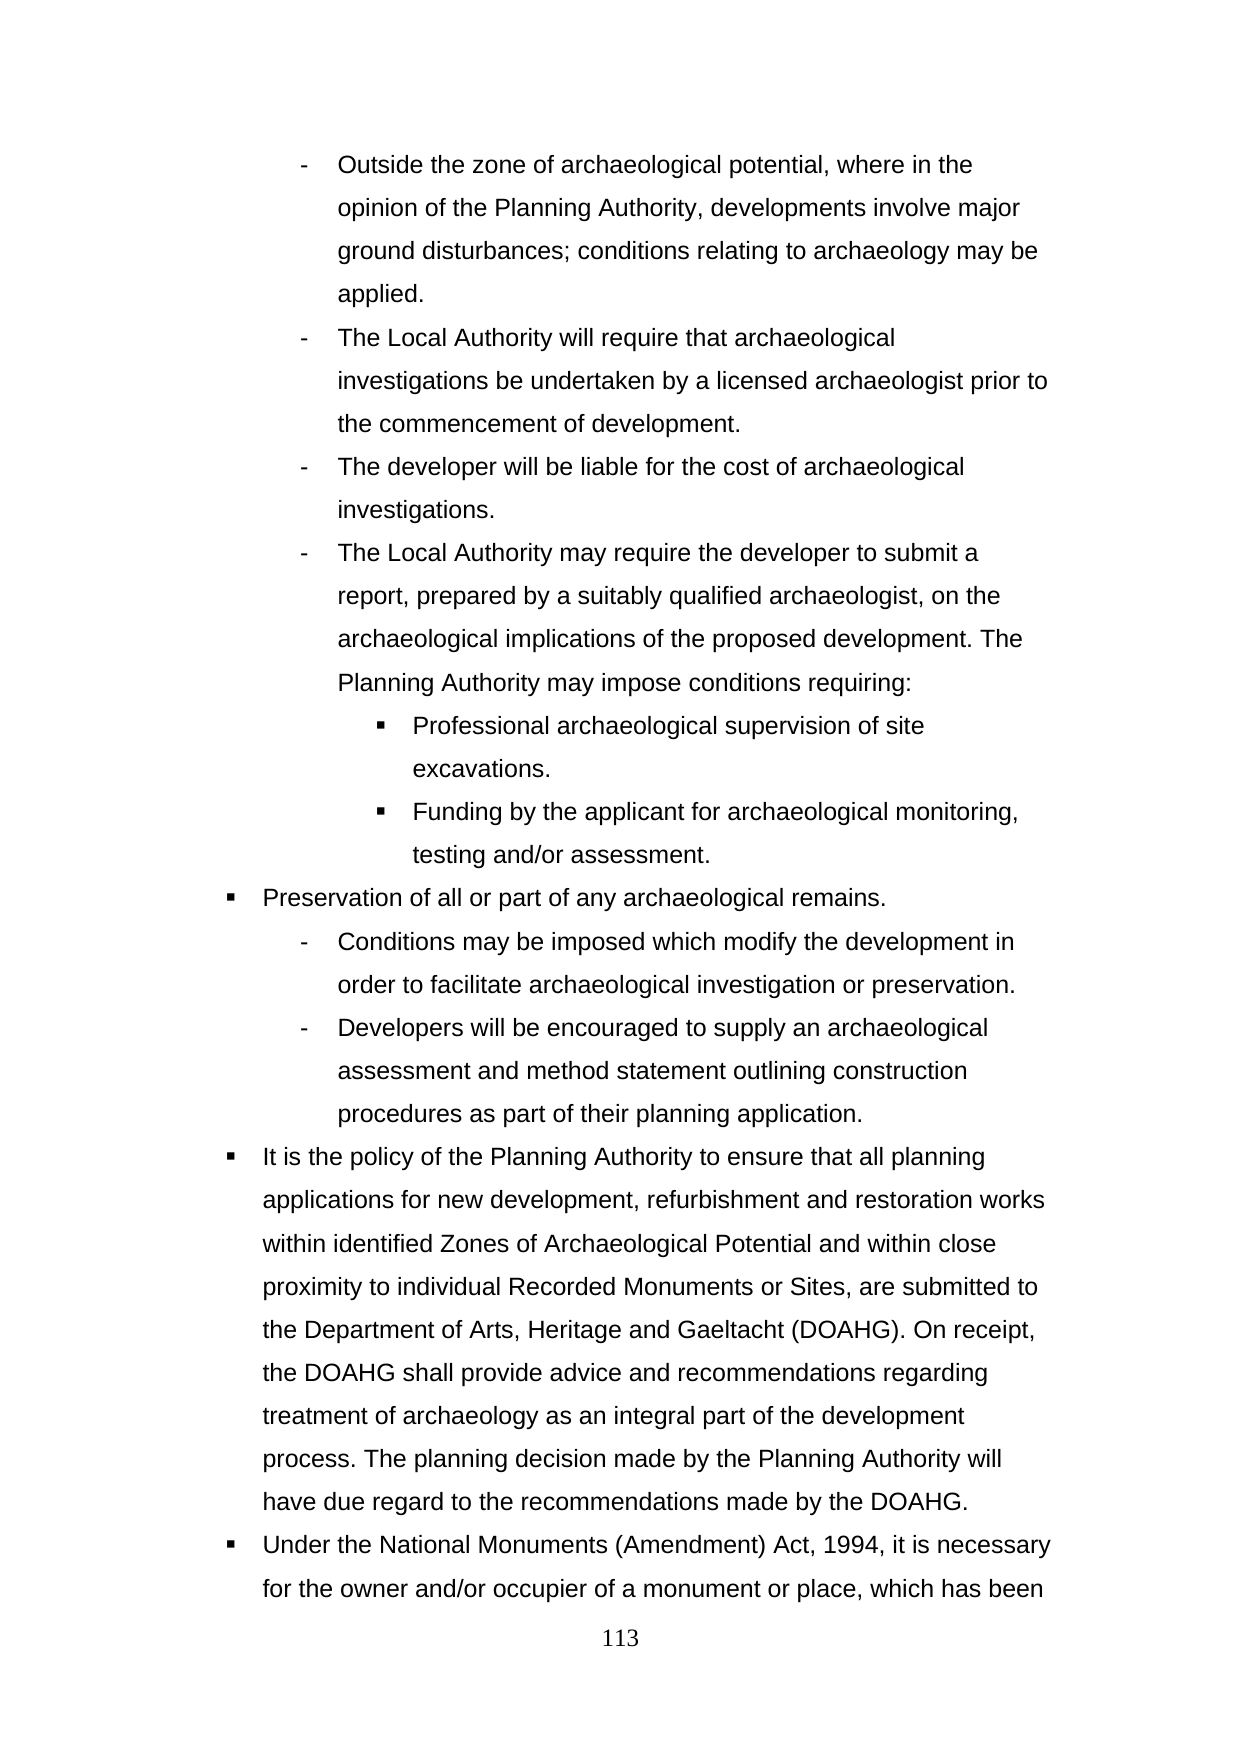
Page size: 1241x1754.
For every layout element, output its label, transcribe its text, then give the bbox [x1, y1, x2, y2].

list It is the policy of the Planning Authority to ensure that all planning applications for new development, refurbishment and restoration works within identified Zones of Archaeological Potential and within close proximity to individual Recorded Monuments or Sites, are submitted to the Department of Arts, Heritage and Gaeltacht (DOAHG). On receipt, the DOAHG shall provide advice and recommendations regarding treatment of archaeology as an integral part of the development process. The planning decision made by the Planning Authority will have due regard to the recommendations made by the DOAHG. [225, 1142, 1053, 1516]
list The Local Authority may require the developer to submit a report, prepared by a suitably qualified archaeologist, on the archaeological implications of the proposed development. The Planning Authority may impose conditions requiring: [300, 538, 1053, 696]
list Preservation of all or part of any archaeological remains. [225, 883, 1053, 912]
list Developers will be encouraged to supply an archaeological assessment and method statement outlining construction procedures as part of their planning application. [300, 1013, 1053, 1128]
list Outside the zone of archaeological potential, where in the opinion of the Planning Authority, developments involve major ground disturbances; conditions relating to archaeology may be applied. [300, 150, 1053, 308]
list Funding by the applicant for archaeological monitoring, testing and/or assessment. [375, 797, 1053, 869]
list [225, 1530, 1053, 1602]
list The developer will be liable for the cost of archaeological investigations. [300, 452, 1053, 524]
list Conditions may be imposed which modify the development in order to facilitate archaeological investigation or preservation. [300, 927, 1053, 998]
list Professional archaeological supervision of site excavations. [375, 711, 1053, 783]
list The Local Authority will require that archaeological investigations be undertaken by a licensed archaeologist prior to the commencement of development. [300, 322, 1053, 437]
